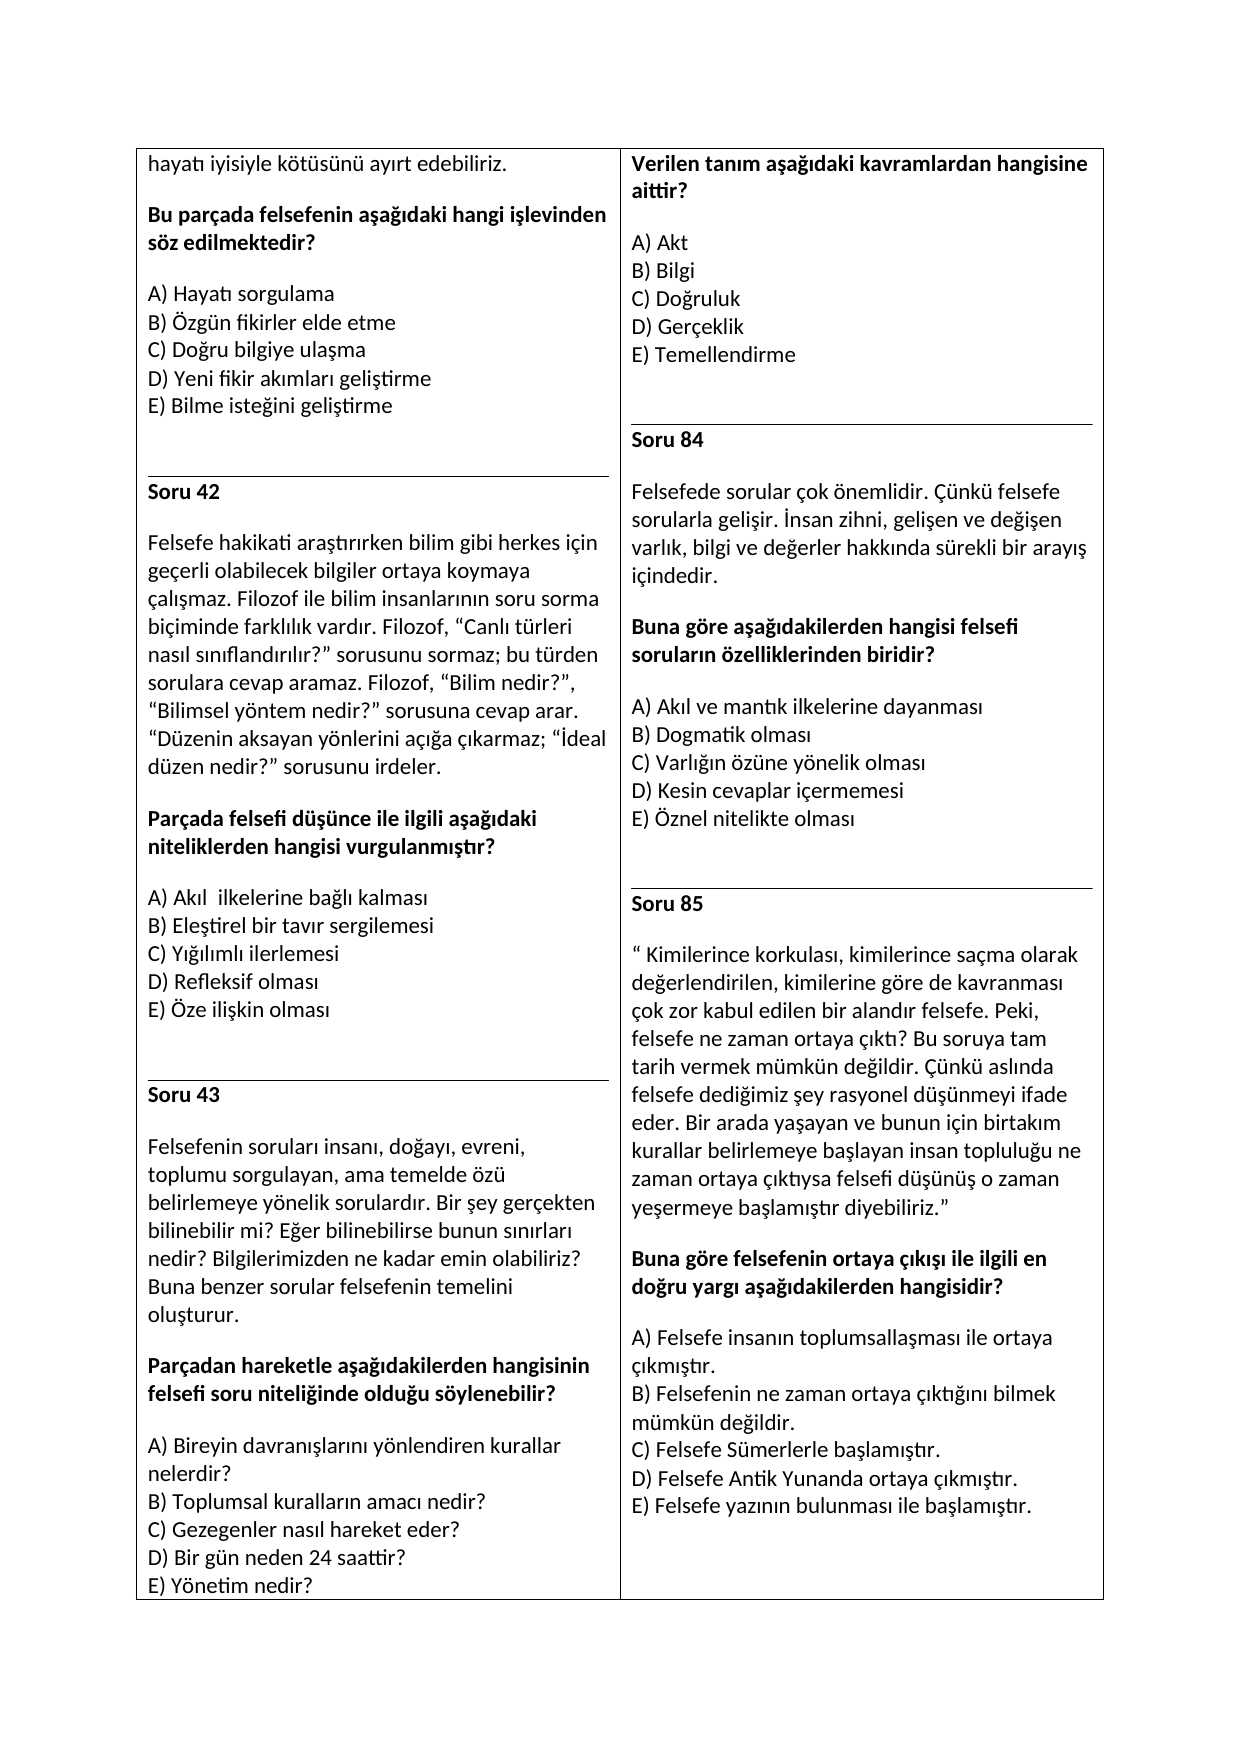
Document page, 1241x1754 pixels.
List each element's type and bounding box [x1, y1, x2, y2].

table_header [621, 149, 1103, 1599]
table_header [137, 149, 620, 1599]
